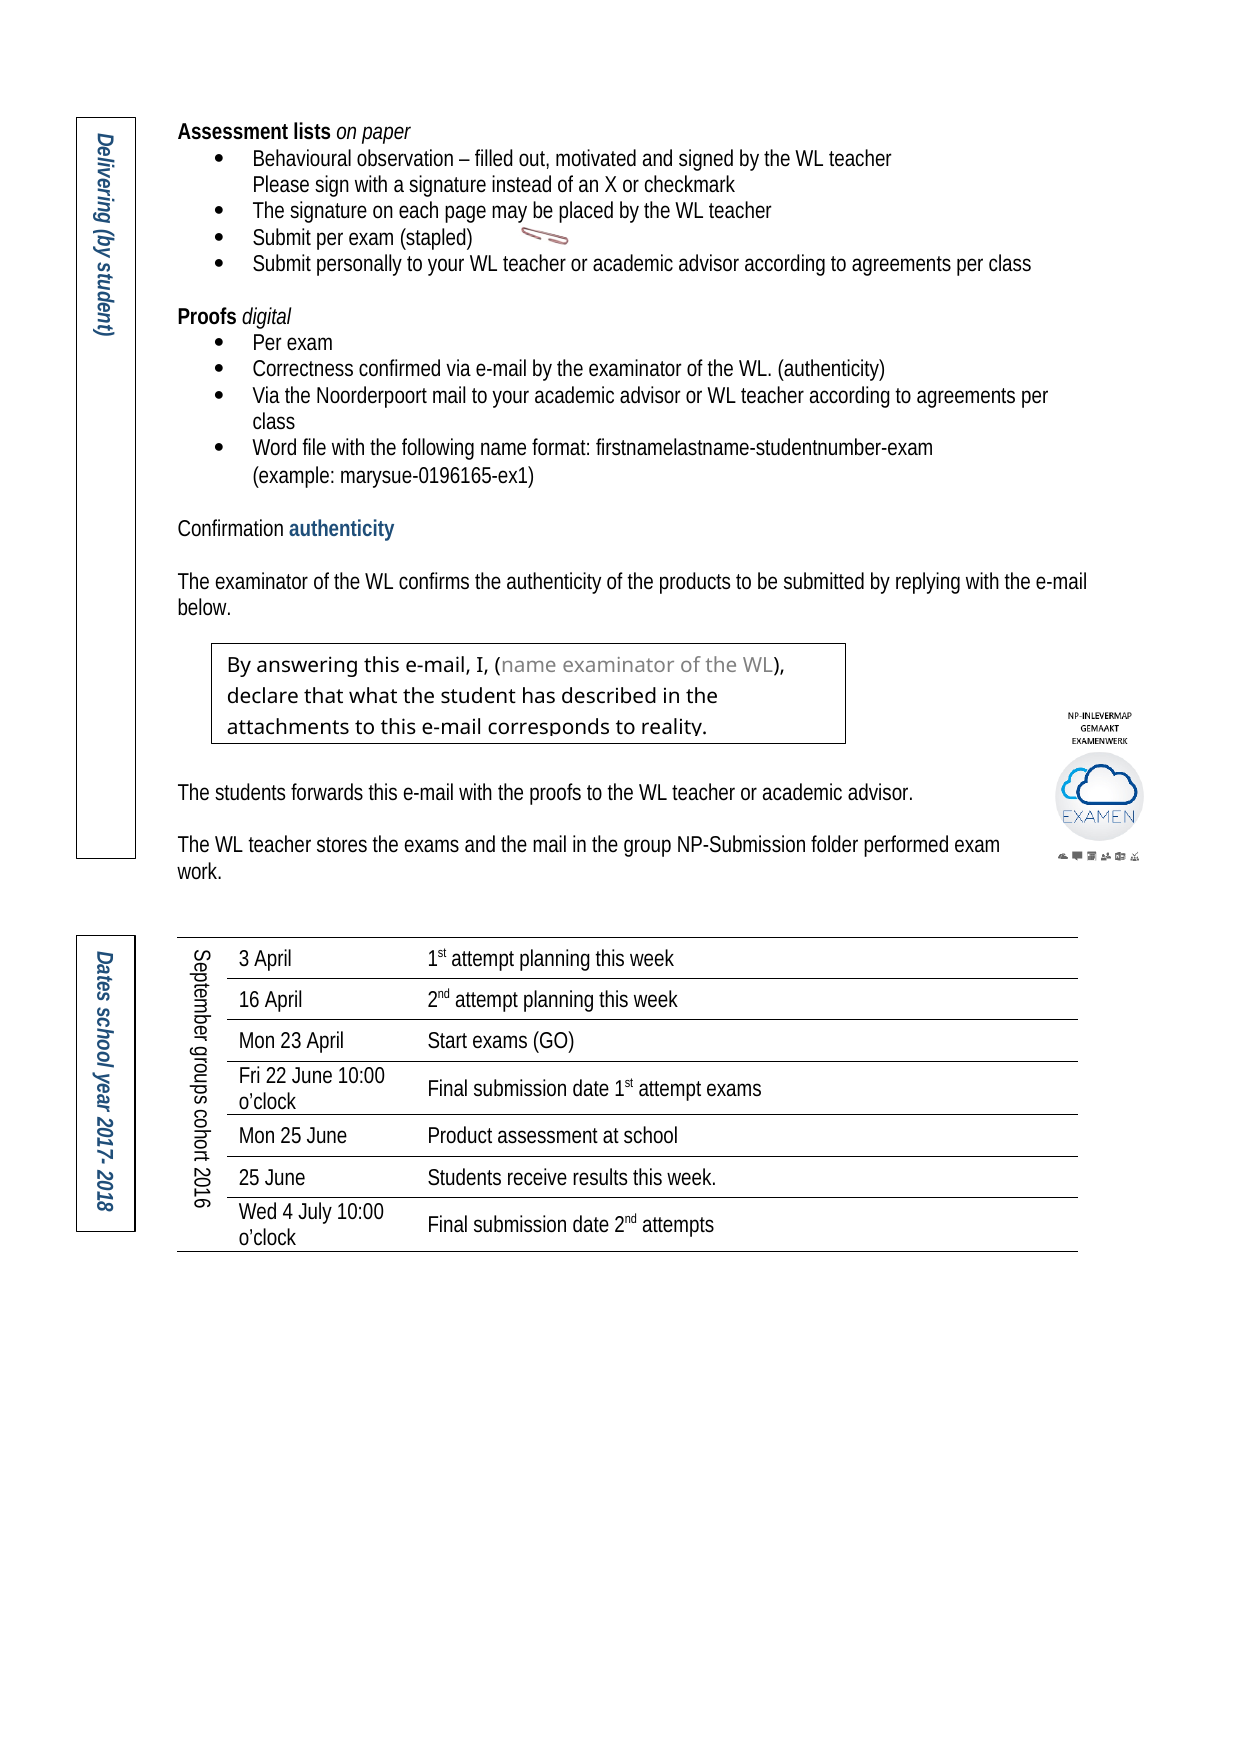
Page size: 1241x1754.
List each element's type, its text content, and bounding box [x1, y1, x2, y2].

table_header 3 April [227, 938, 416, 978]
list Per exam [215, 329, 1092, 355]
table_cell Final submission date 1st attempt exams [416, 1062, 1078, 1114]
text Assessment lists on paper [177, 118, 1092, 144]
text Proofs digital [177, 303, 1092, 329]
list Submit personally to your WL teacher or academic advisor according to agreements per class [215, 250, 1092, 276]
table_cell Mon 23 April [227, 1020, 416, 1061]
table_cell Students receive results this week. [416, 1157, 1078, 1197]
text The WL teacher stores the exams and the mail in the group NP-Submission folder performed exam work. [177, 831, 1092, 884]
list Via the Noorderpoort mail to your academic advisor or WL teacher according to agreements per class [215, 382, 1092, 434]
table_cell Wed 4 July 10:00 o’clock [227, 1198, 416, 1251]
text The examinator of the WL confirms the authenticity of the products to be submitted by replying with the e-mail below. [177, 568, 1092, 621]
text Confirmation authenticity [177, 515, 1092, 541]
table_cell Fri 22 June 10:00 o’clock [227, 1062, 416, 1114]
list Submit per exam (stapled) [215, 223, 1092, 250]
table_cell 16 April [227, 979, 416, 1019]
list Behavioural observation – filled out, motivated and signed by the WL teacher Please sign with a signature instead of an X or checkmark [215, 144, 1092, 197]
text The students forwards this e-mail with the proofs to the WL teacher or academic advisor. [177, 779, 1037, 805]
table_cell 2nd attempt planning this week [416, 979, 1078, 1019]
table_cell Start exams (GO) [416, 1020, 1078, 1061]
table_header 1st attempt planning this week [416, 938, 1078, 978]
table_cell Mon 25 June [227, 1115, 416, 1156]
table_cell Product assessment at school [416, 1115, 1078, 1156]
list Word file with the following name format: firstnamelastname-studentnumber-exam (example: marysue-0196165-ex1) [215, 434, 1092, 489]
table_cell 25 June [227, 1157, 416, 1197]
table_header September groups cohort 2016 [177, 938, 227, 1251]
list The signature on each page may be placed by the WL teacher [215, 197, 1092, 223]
picture [1037, 706, 1159, 873]
list Correctness confirmed via e-mail by the examinator of the WL. (authenticity) [215, 355, 1092, 382]
picture [519, 226, 570, 249]
table_cell Final submission date 2nd attempts [416, 1198, 1078, 1251]
